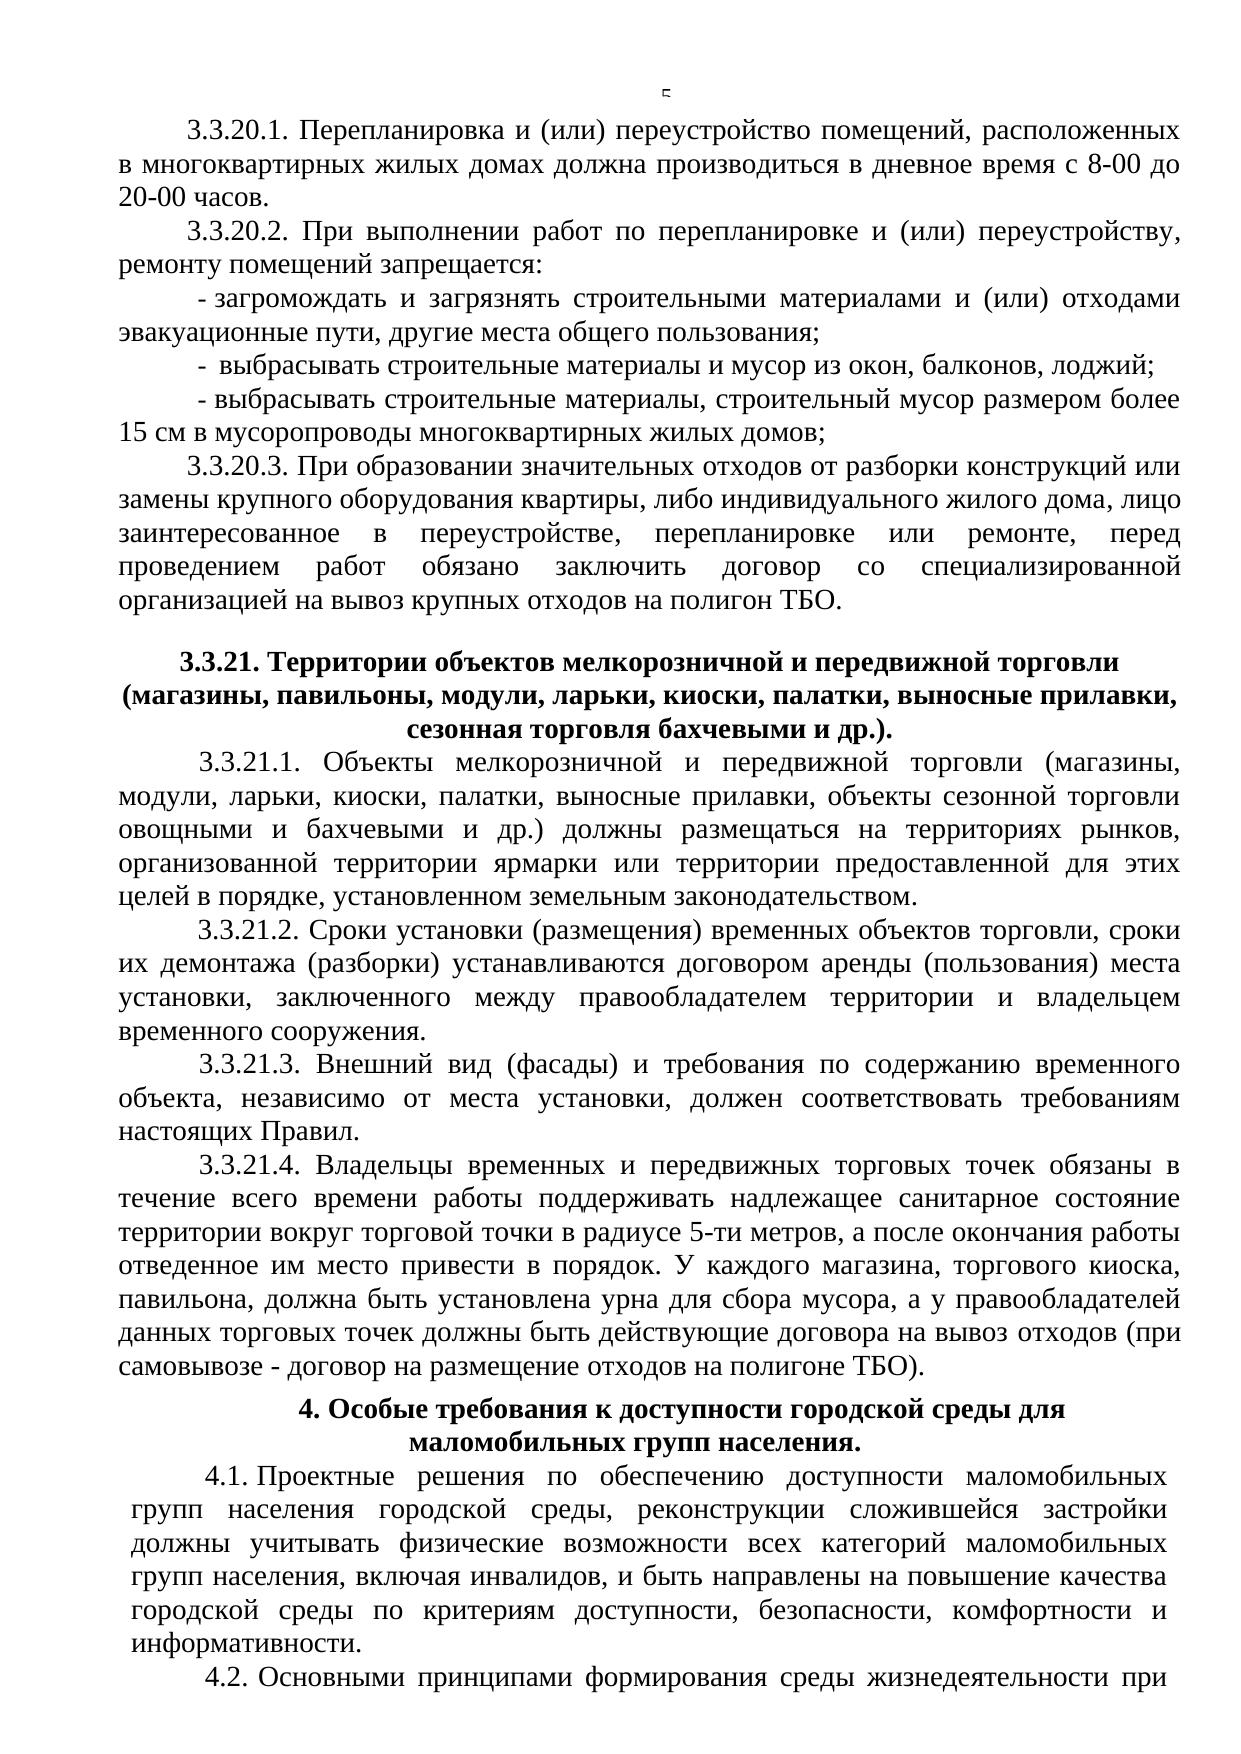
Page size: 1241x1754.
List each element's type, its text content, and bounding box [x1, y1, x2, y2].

list 3.3.21.1. Объекты мелкорозничной и передвижной торговли (магазины, модули, ларьки, киоски, палатки, выносные прилавки, объекты сезонной торговли овощными и бахчевыми и др.) должны размещаться на территориях рынков, организованной территории ярмарки или территории предоставленной для этих целей в порядке, установленном земельным законодательством. [118, 744, 1181, 912]
list выбрасывать строительные материалы и мусор из окон, балконов, лоджий; [118, 347, 1181, 381]
list 3.3.21.4. Владельцы временных и передвижных торговых точек обязаны в течение всего времени работы поддерживать надлежащее санитарное состояние территории вокруг торговой точки в радиусе 5-ти метров, а после окончания работы отведенное им место привести в порядок. У каждого магазина, торгового киоска, павильона, должна быть установлена урна для сбора мусора, а у правообладателей данных торговых точек должны быть действующие договора на вывоз отходов (при самовывозе - договор на размещение отходов на полигоне ТБО). [118, 1147, 1181, 1382]
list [131, 1659, 1168, 1693]
list выбрасывать строительные материалы, строительный мусор размером более 15 см в мусоропроводы многоквартирных жилых домов; [118, 381, 1181, 448]
list 3.3.20.2. При выполнении работ по перепланировке и (или) переустройству, ремонту помещений запрещается: [118, 213, 1181, 280]
list 3.3.20.3. При образовании значительных отходов от разборки конструкций или замены крупного оборудования квартиры, либо индивидуального жилого дома, лицо заинтересованное в переустройстве, перепланировке или ремонте, перед проведением работ обязано заключить договор со специализированной организацией на вывоз крупных отходов на полигон ТБО. [118, 448, 1181, 616]
subtitle Особые требования к доступности городской среды для маломобильных групп населения. [298, 1391, 1074, 1458]
list 3.3.20.1. Перепланировка и (или) переустройство помещений, расположенных в многоквартирных жилых домах должна производиться в дневное время с 8-00 до 20-00 часов. [118, 112, 1181, 213]
text 3.3.21. Территории объектов мелкорозничной и передвижной торговли (магазины, павильоны, модули, ларьки, киоски, палатки, выносные прилавки, сезонная торговля бахчевыми и др.). [118, 644, 1181, 744]
list 3.3.21.3. Внешний вид (фасады) и требования по содержанию временного объекта, независимо от места установки, должен соответствовать требованиям настоящих Правил. [118, 1046, 1181, 1147]
text 3.3.21.2. Сроки установки (размещения) временных объектов торговли, сроки их демонтажа (разборки) устанавливаются договором аренды (пользования) места установки, заключенного между правообладателем территории и владельцем временного сооружения. [118, 912, 1181, 1046]
list загромождать и загрязнять строительными материалами и (или) отходами эвакуационные пути, другие места общего пользования; [118, 280, 1181, 347]
list Проектные решения по обеспечению доступности маломобильных групп населения городской среды, реконструкции сложившейся застройки должны учитывать физические возможности всех категорий маломобильных групп населения, включая инвалидов, и быть направлены на повышение качества городской среды по критериям доступности, безопасности, комфортности и информативности. [131, 1458, 1168, 1659]
